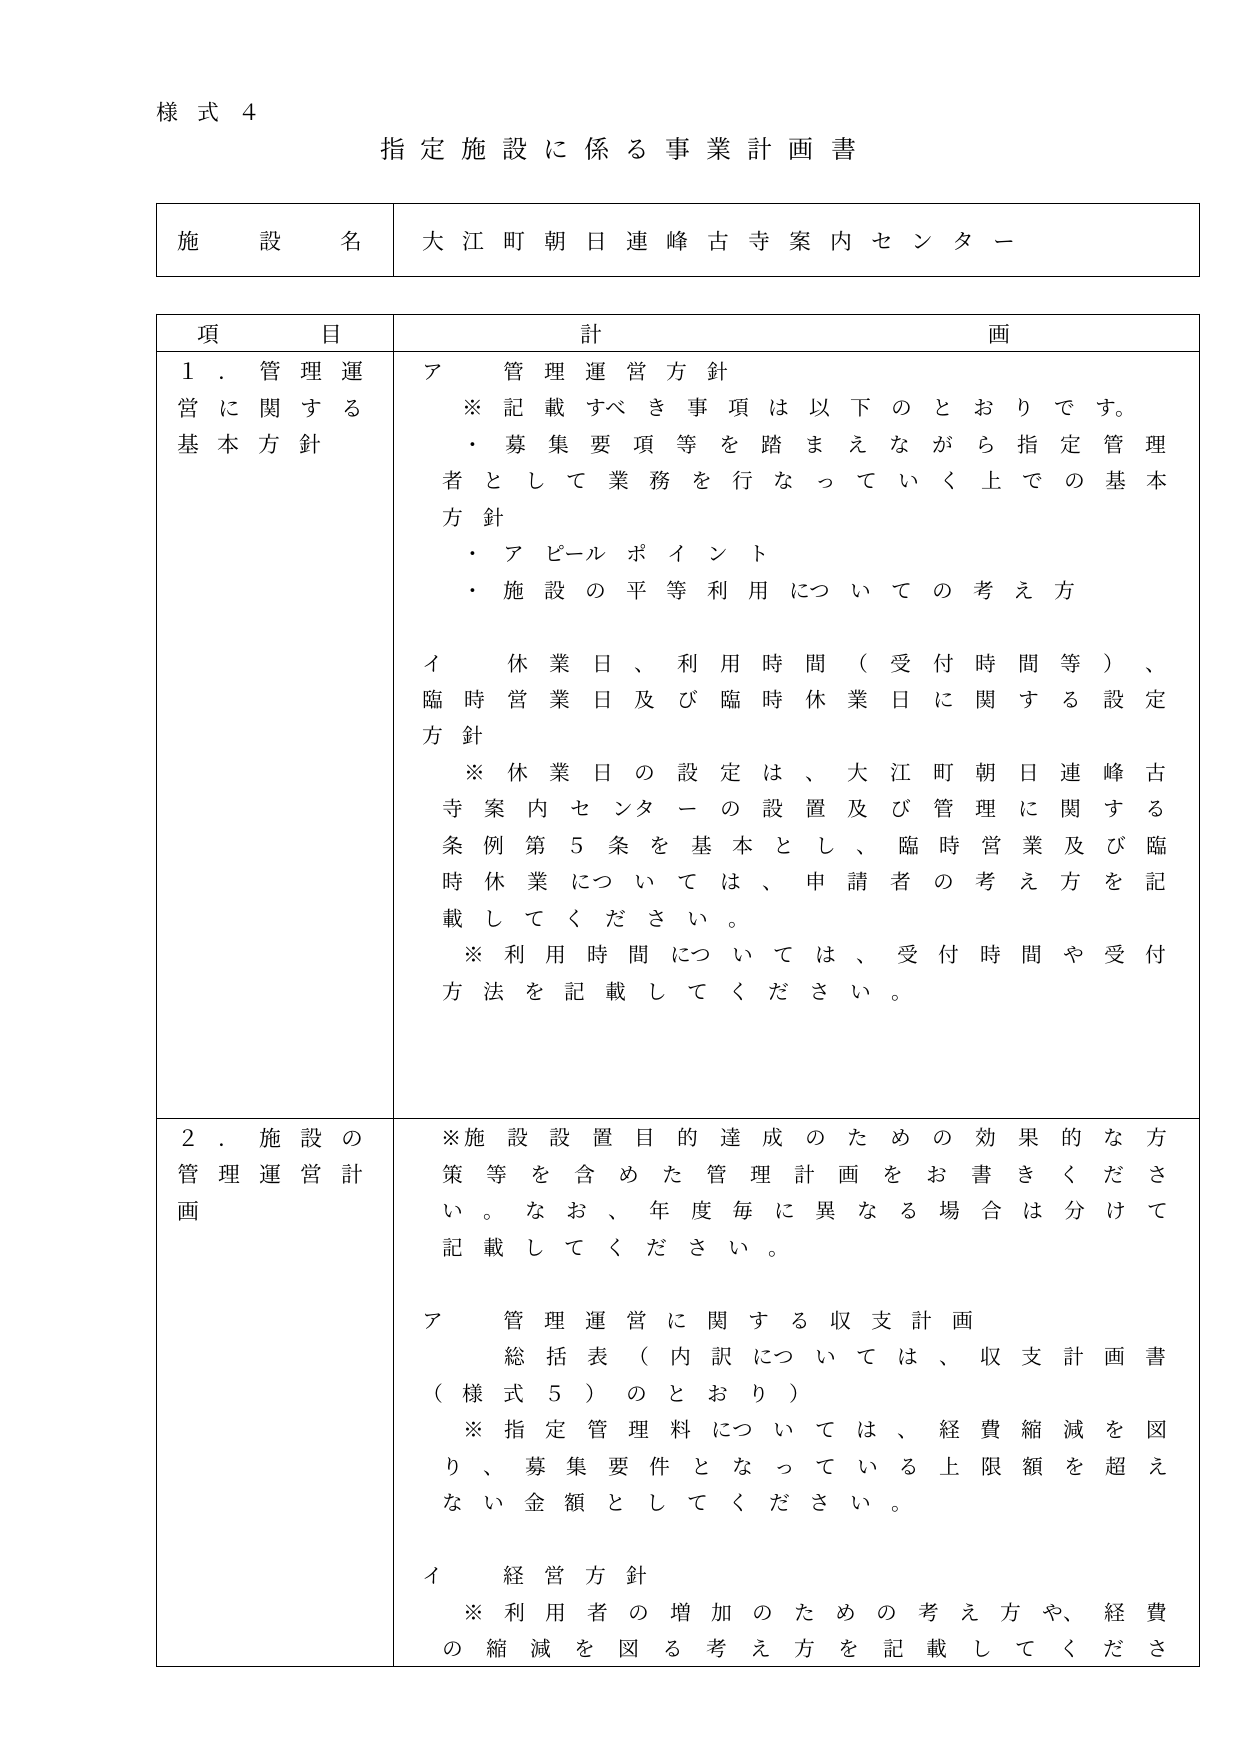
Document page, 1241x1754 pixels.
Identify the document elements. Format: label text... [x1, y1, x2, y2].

text 指定施設に係る事業計画書 [156, 129, 1096, 166]
table_cell ア 管理運営方針 ※記載すべき事項は以下のとおりです。 ・募集要項等を踏まえながら指定管理者として業務を行なっていく上での基本方針 ・アピールポイント ・施設の平等利用についての考え方 イ 休業日、利用時間（受付時間等）、臨時営業日及び臨時休業日に関する設定方針 ※休業日の設定は、大江町朝日連峰古寺案内センターの設置及び管理に関する条例第５条を基本とし、臨時営業及び臨時休業については、申請者の考え方を記載してください。 ※利用時間については、受付時間や受付方法を記載してください。 [394, 352, 1199, 1118]
table_cell ２．施設の管理運営計画 [157, 1119, 393, 1666]
table_header 大江町朝日連峰古寺案内センター [394, 204, 1199, 276]
table_header 計 画 [394, 315, 1199, 351]
table_cell １．管理運営に関する基本方針 [157, 352, 393, 1118]
table_header 項 目 [157, 315, 393, 351]
subtitle 様式４ [156, 93, 1096, 129]
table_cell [394, 1119, 1199, 1666]
table_header 施 設 名 [157, 204, 393, 276]
